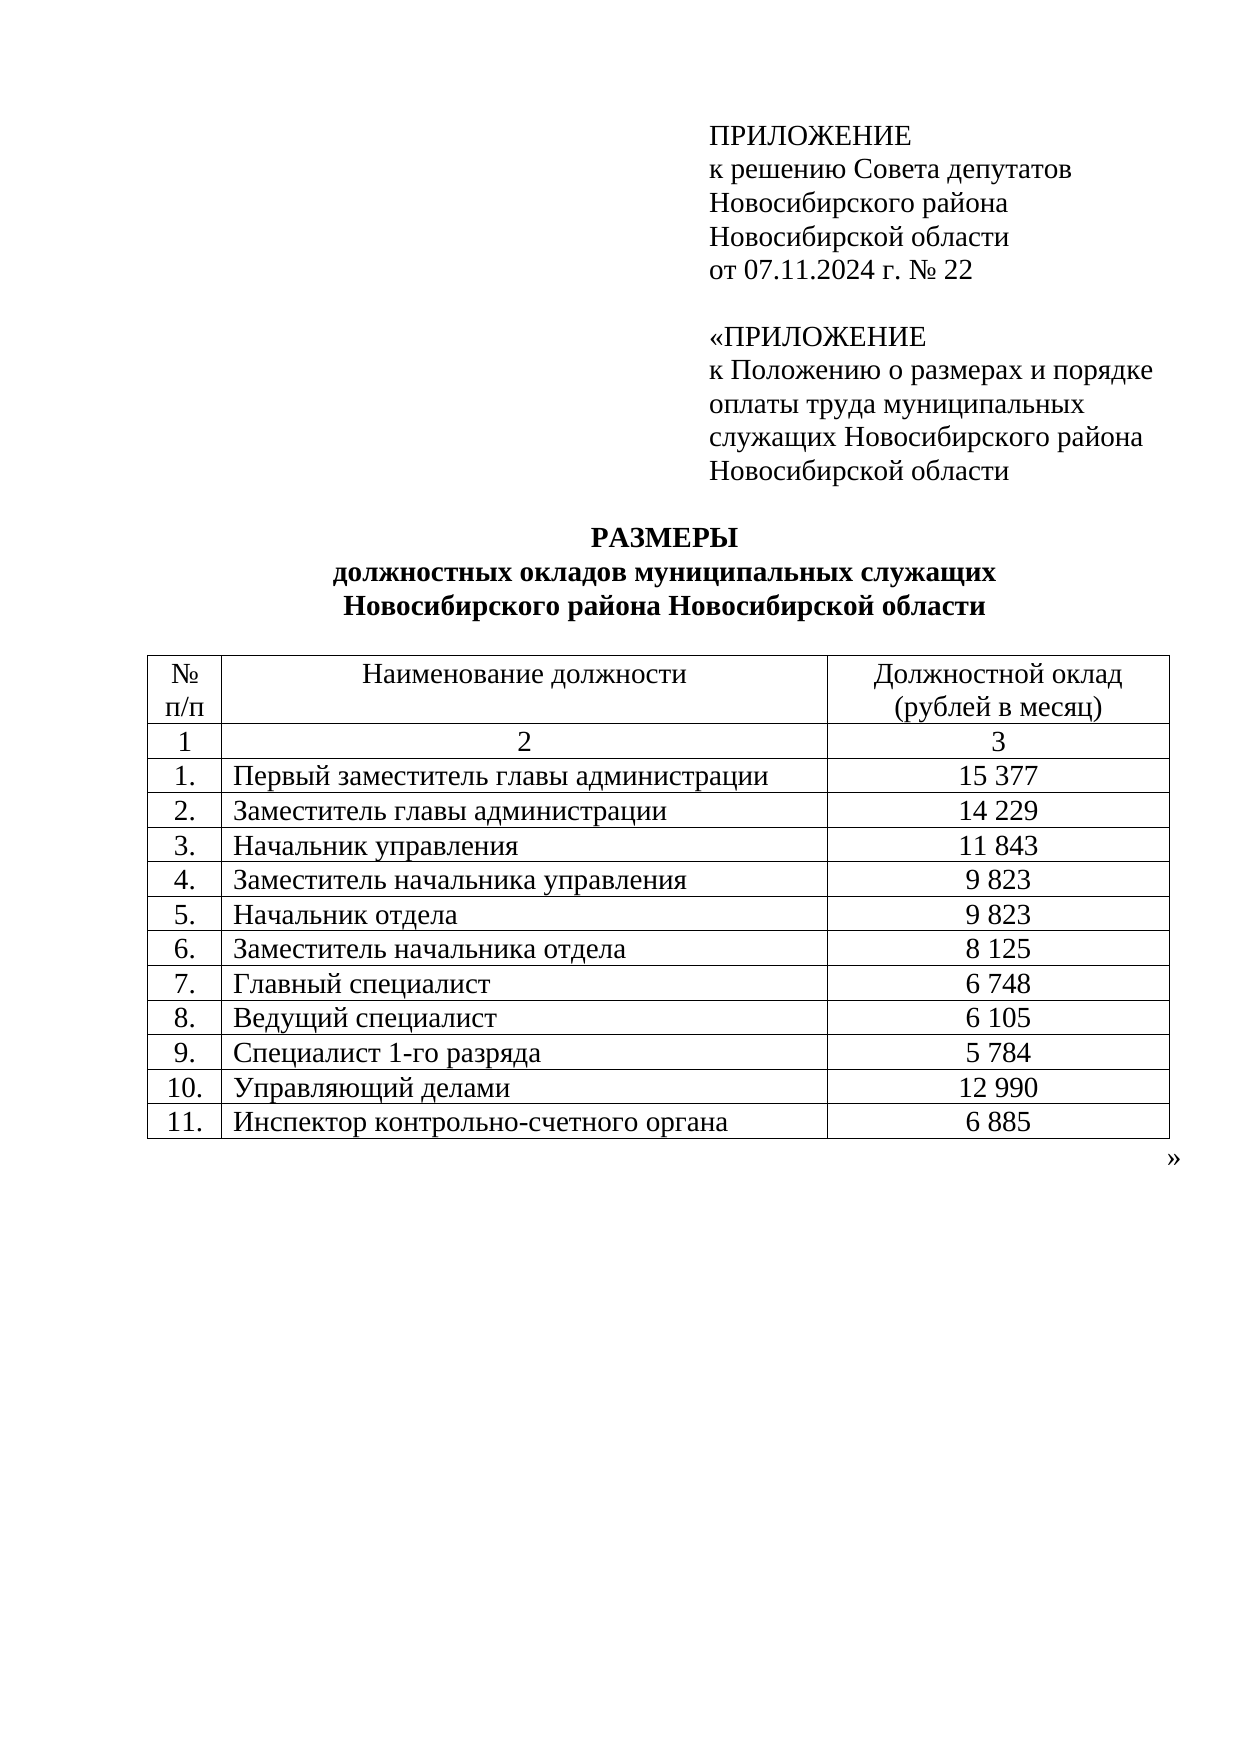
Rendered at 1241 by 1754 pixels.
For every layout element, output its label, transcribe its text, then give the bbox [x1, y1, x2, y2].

text к решению Совета депутатов [709, 152, 1181, 185]
table_cell Начальник отдела [222, 897, 827, 930]
table_cell 5 784 [828, 1035, 1169, 1069]
table_cell 6. [148, 931, 221, 965]
table_cell 3 [828, 724, 1169, 757]
table_cell Специалист 1-го разряда [222, 1035, 827, 1069]
table_cell Заместитель главы администрации [222, 793, 827, 827]
table_cell 5. [148, 897, 221, 930]
text оплаты труда муниципальных служащих Новосибирского района Новосибирской области [709, 386, 1181, 487]
text Новосибирского района [709, 185, 1181, 219]
table_cell 11. [148, 1104, 221, 1138]
table_cell 1. [148, 759, 221, 792]
text » [148, 1139, 1181, 1172]
table_cell 9 823 [828, 897, 1169, 930]
table_cell 4. [148, 862, 221, 896]
table_header Должностной оклад (рублей в месяц) [828, 656, 1169, 723]
table_cell 1 [148, 724, 221, 757]
table_header Наименование должности [222, 656, 827, 723]
table_cell Заместитель начальника управления [222, 862, 827, 896]
table_cell Первый заместитель главы администрации [222, 759, 827, 792]
table_cell 8. [148, 1001, 221, 1034]
table_cell Заместитель начальника отдела [222, 931, 827, 965]
table_cell 3. [148, 828, 221, 861]
table_cell 15 377 [828, 759, 1169, 792]
table_cell 6 748 [828, 966, 1169, 999]
table_cell Главный специалист [222, 966, 827, 999]
text к Положению о размерах и порядке [709, 353, 1181, 386]
table_cell Начальник управления [222, 828, 827, 861]
text должностных окладов муниципальных служащих [148, 554, 1181, 588]
table_cell 2. [148, 793, 221, 827]
text РАЗМЕРЫ [148, 521, 1181, 554]
table_cell 12 990 [828, 1070, 1169, 1103]
table_cell Ведущий специалист [222, 1001, 827, 1034]
table_cell 6 105 [828, 1001, 1169, 1034]
text Новосибирской области [709, 219, 1181, 252]
table_cell Управляющий делами [222, 1070, 827, 1103]
table_cell 10. [148, 1070, 221, 1103]
table_cell 7. [148, 966, 221, 999]
table_cell 2 [222, 724, 827, 757]
table_header № п/п [148, 656, 221, 723]
table_cell Инспектор контрольно-счетного органа [222, 1104, 827, 1138]
table_cell 9 823 [828, 862, 1169, 896]
table_cell 8 125 [828, 931, 1169, 965]
text Новосибирского района Новосибирской области [148, 588, 1181, 621]
text «ПРИЛОЖЕНИЕ [709, 319, 1181, 353]
table_cell 14 229 [828, 793, 1169, 827]
text от 07.11.2024 г. № 22 [709, 252, 1181, 286]
table_cell 11 843 [828, 828, 1169, 861]
table_cell 9. [148, 1035, 221, 1069]
table_cell 6 885 [828, 1104, 1169, 1138]
text ПРИЛОЖЕНИЕ [709, 118, 1181, 152]
